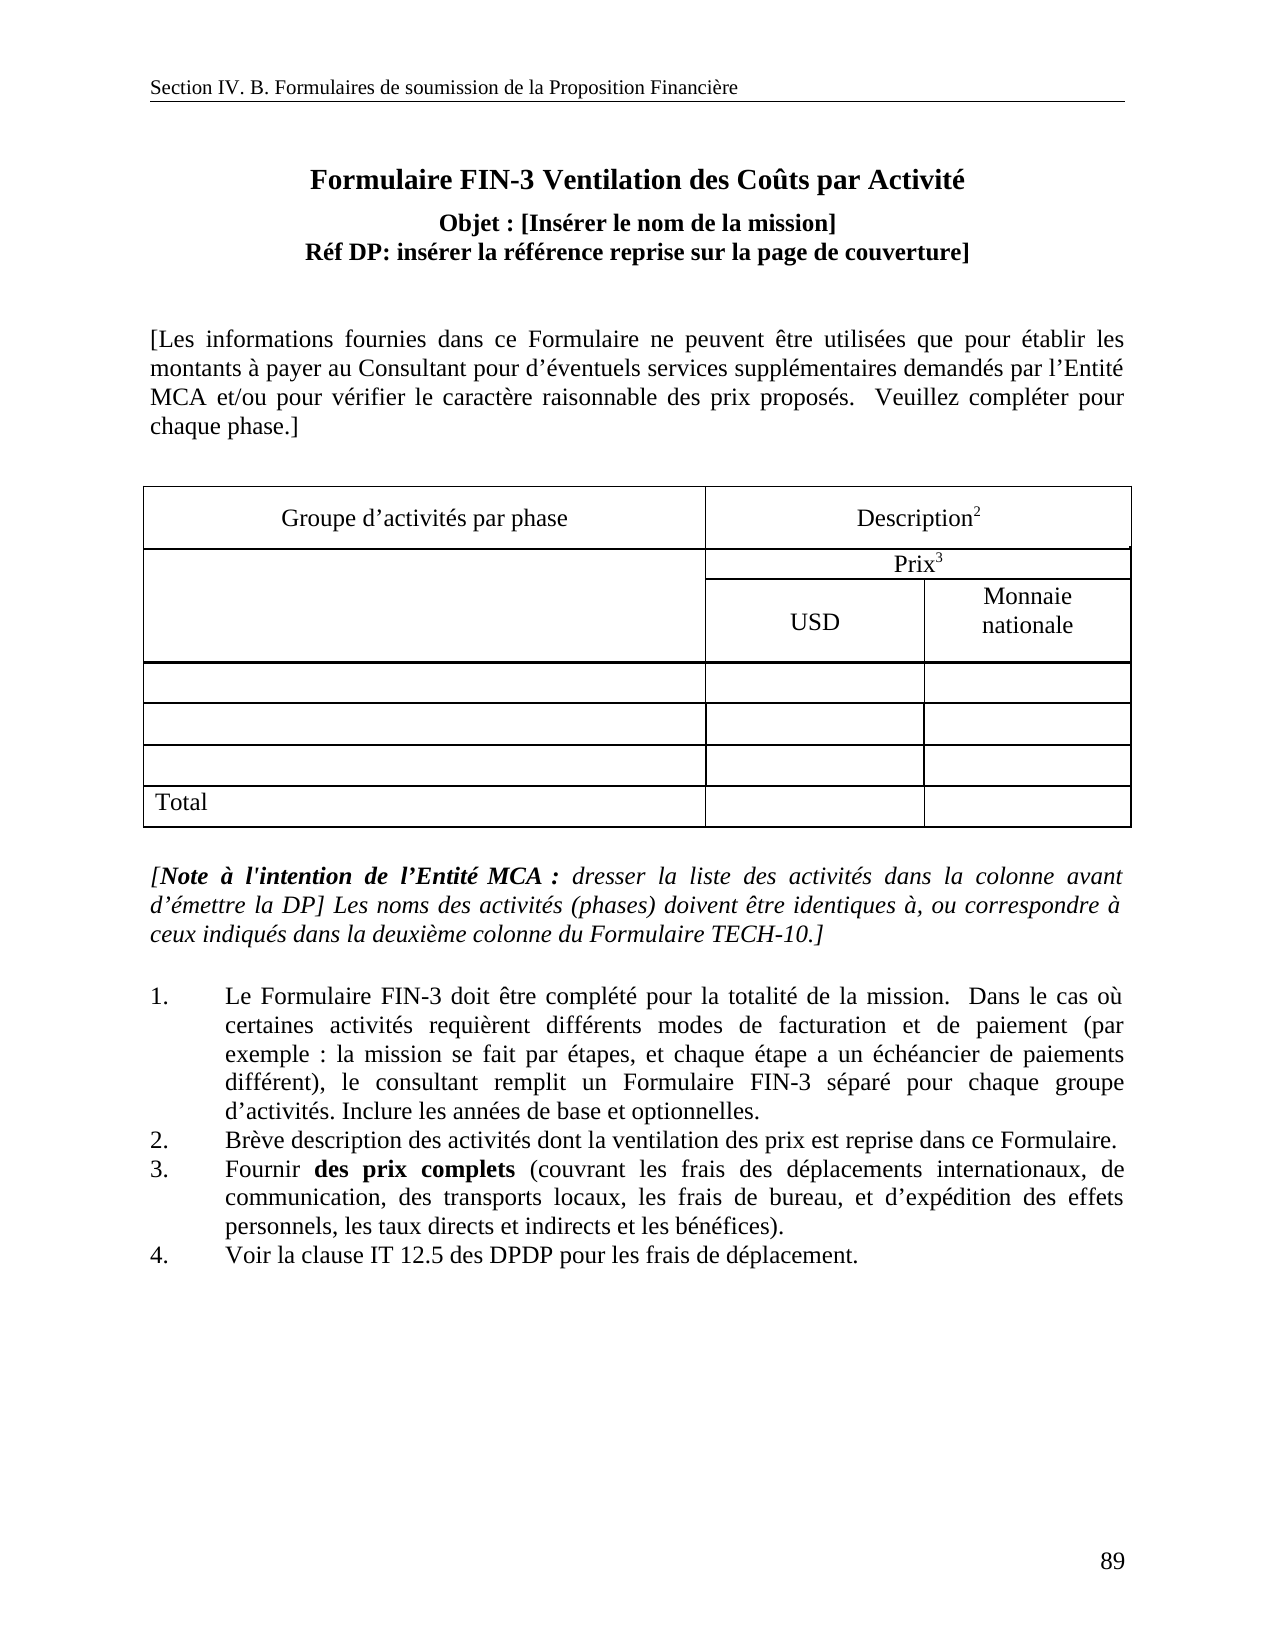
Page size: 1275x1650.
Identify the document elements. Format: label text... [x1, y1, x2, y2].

table_header Description2 [706, 487, 1131, 548]
table_cell [144, 550, 705, 661]
table_cell [707, 704, 923, 743]
table_header Groupe d’activités par phase [144, 487, 705, 548]
list Brève description des activités dont la ventilation des prix est reprise dans ce Formulaire. [150, 1125, 1125, 1154]
list [Note à l'intention de l’Entité MCA : dresser la liste des activités dans la colonne avant d’émettre la DP] Les noms des activités (phases) doivent être identiques à, ou correspondre à ceux indiqués dans la deuxième colonne du Formulaire TECH-10.] [150, 861, 1125, 948]
table_cell USD [706, 580, 924, 661]
table_cell Total [144, 787, 705, 826]
table_cell Monnaie nationale [925, 580, 1130, 661]
text [Les informations fournies dans ce Formulaire ne peuvent être utilisées que pour établir les montants à payer au Consultant pour d’éventuels services supplémentaires demandés par l’Entité MCA et/ou pour vérifier le caractère raisonnable des prix proposés. Veuillez compléter pour chaque phase.] [150, 324, 1125, 439]
table_cell [925, 664, 1130, 702]
table_cell Prix3 [706, 550, 1130, 578]
table_cell [925, 787, 1130, 826]
table_cell [925, 704, 1130, 743]
table_cell [706, 787, 924, 826]
table_cell [144, 664, 705, 702]
list Fournir des prix complets (couvrant les frais des déplacements internationaux, de communication, des transports locaux, les frais de bureau, et d’expédition des effets personnels, les taux directs et indirects et les bénéfices). [150, 1154, 1125, 1240]
table_cell [925, 746, 1130, 785]
list Le Formulaire FIN-3 doit être complété pour la totalité de la mission. Dans le cas où certaines activités requièrent différents modes de facturation et de paiement (par exemple : la mission se fait par étapes, et chaque étape a un échéancier de paiements différent), le consultant remplit un Formulaire FIN-3 séparé pour chaque groupe d’activités. Inclure les années de base et optionnelles. [150, 981, 1125, 1125]
subtitle Formulaire FIN-3 Ventilation des Coûts par Activité [150, 162, 1125, 196]
text Objet : [Insérer le nom de la mission] Réf DP: insérer la référence reprise sur la page de couverture] [150, 208, 1125, 266]
list Voir la clause IT 12.5 des DPDP pour les frais de déplacement. [150, 1240, 1125, 1269]
table_cell [706, 664, 924, 702]
table_cell [144, 746, 705, 785]
table_cell [144, 704, 705, 743]
table_cell [707, 746, 923, 785]
